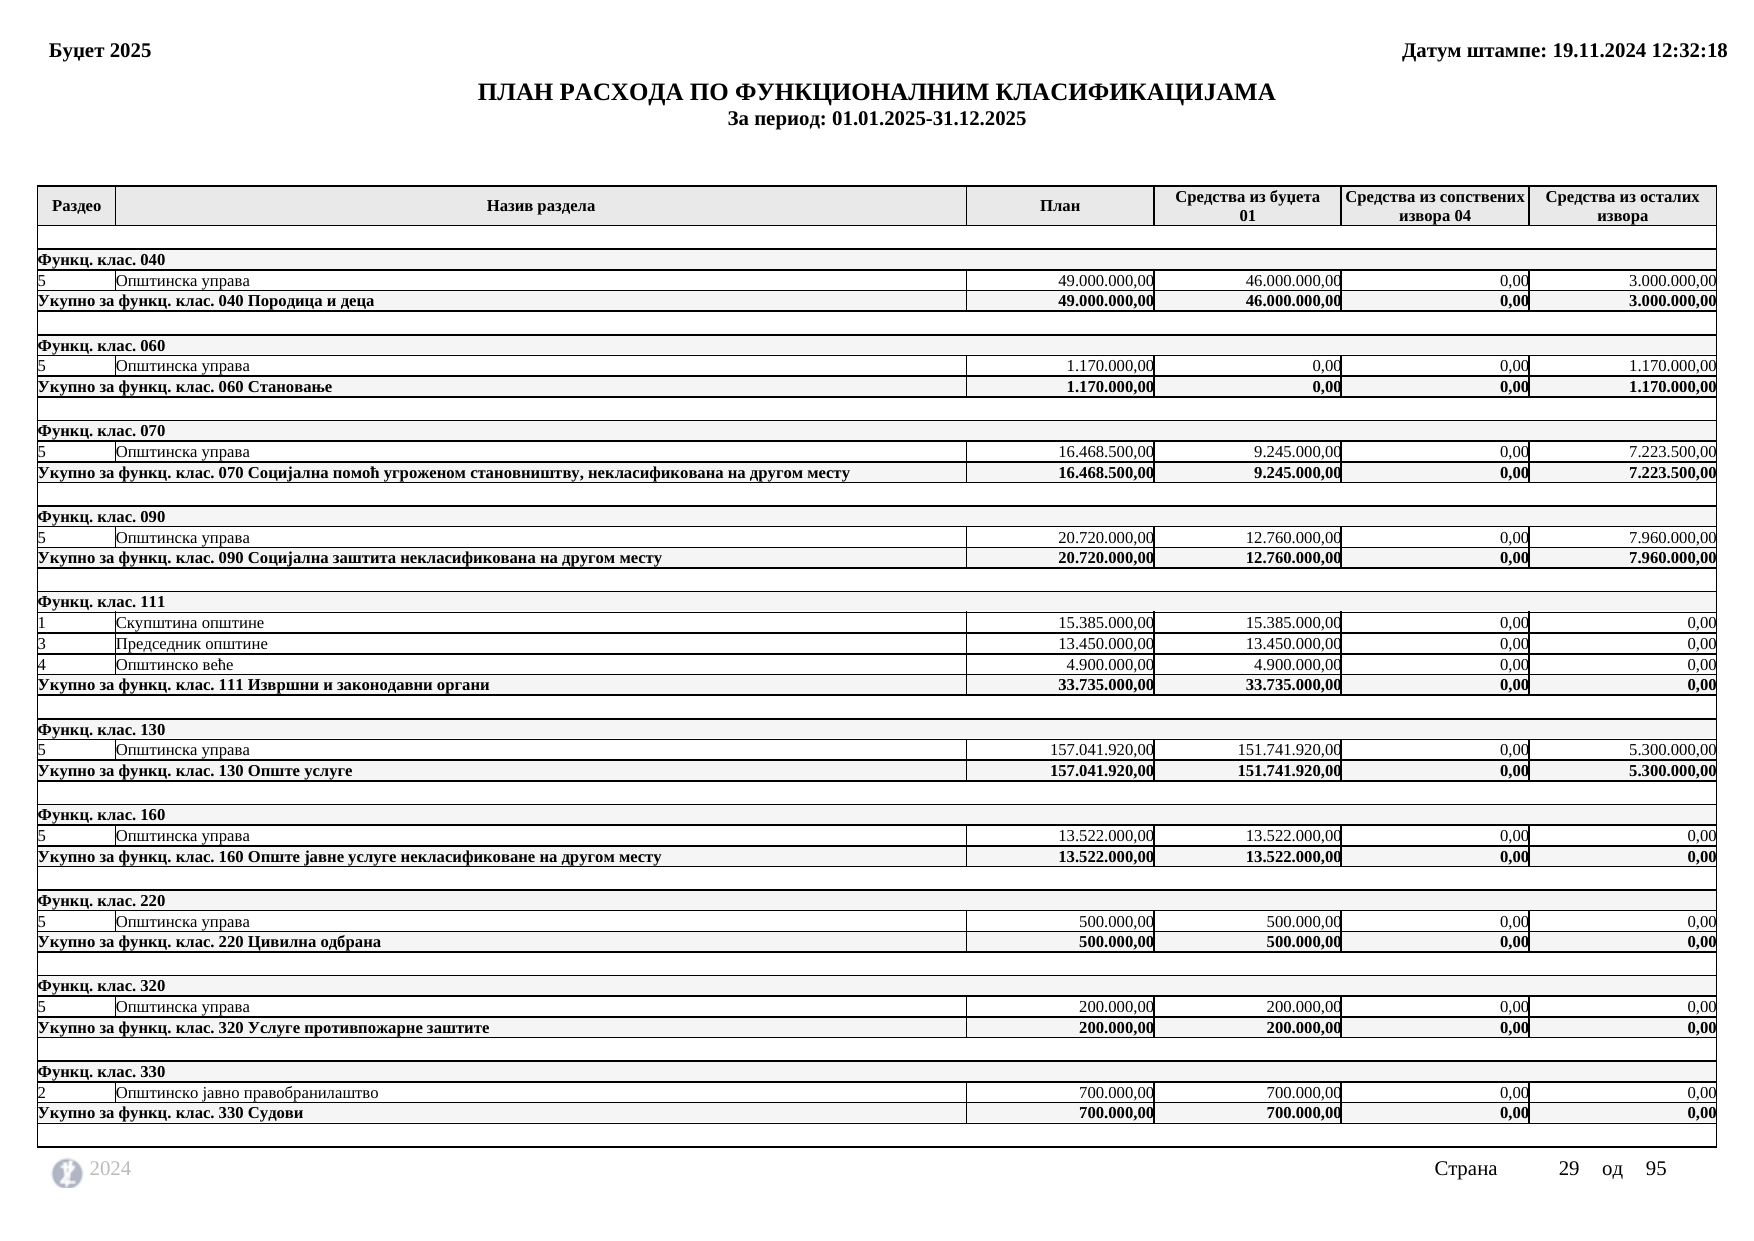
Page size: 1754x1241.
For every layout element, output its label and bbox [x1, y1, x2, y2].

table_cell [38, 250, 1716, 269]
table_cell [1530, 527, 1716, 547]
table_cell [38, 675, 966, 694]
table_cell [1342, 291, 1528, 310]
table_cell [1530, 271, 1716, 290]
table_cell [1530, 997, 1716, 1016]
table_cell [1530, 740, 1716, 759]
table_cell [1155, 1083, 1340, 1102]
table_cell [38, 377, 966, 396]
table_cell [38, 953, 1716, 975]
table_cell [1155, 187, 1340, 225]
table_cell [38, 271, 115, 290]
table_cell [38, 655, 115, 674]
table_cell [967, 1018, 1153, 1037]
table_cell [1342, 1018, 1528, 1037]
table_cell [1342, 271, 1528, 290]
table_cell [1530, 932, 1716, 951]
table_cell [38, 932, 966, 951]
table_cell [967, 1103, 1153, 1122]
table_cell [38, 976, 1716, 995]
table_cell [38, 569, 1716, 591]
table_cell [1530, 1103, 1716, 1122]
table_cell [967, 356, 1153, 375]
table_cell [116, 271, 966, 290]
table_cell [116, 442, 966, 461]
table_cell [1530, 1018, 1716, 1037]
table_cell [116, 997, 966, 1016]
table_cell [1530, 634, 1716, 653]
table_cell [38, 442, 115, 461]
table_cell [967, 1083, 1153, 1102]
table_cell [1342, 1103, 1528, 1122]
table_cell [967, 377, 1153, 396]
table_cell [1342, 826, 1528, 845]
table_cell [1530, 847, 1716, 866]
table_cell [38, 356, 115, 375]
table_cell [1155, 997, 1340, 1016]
picture [48, 1155, 87, 1188]
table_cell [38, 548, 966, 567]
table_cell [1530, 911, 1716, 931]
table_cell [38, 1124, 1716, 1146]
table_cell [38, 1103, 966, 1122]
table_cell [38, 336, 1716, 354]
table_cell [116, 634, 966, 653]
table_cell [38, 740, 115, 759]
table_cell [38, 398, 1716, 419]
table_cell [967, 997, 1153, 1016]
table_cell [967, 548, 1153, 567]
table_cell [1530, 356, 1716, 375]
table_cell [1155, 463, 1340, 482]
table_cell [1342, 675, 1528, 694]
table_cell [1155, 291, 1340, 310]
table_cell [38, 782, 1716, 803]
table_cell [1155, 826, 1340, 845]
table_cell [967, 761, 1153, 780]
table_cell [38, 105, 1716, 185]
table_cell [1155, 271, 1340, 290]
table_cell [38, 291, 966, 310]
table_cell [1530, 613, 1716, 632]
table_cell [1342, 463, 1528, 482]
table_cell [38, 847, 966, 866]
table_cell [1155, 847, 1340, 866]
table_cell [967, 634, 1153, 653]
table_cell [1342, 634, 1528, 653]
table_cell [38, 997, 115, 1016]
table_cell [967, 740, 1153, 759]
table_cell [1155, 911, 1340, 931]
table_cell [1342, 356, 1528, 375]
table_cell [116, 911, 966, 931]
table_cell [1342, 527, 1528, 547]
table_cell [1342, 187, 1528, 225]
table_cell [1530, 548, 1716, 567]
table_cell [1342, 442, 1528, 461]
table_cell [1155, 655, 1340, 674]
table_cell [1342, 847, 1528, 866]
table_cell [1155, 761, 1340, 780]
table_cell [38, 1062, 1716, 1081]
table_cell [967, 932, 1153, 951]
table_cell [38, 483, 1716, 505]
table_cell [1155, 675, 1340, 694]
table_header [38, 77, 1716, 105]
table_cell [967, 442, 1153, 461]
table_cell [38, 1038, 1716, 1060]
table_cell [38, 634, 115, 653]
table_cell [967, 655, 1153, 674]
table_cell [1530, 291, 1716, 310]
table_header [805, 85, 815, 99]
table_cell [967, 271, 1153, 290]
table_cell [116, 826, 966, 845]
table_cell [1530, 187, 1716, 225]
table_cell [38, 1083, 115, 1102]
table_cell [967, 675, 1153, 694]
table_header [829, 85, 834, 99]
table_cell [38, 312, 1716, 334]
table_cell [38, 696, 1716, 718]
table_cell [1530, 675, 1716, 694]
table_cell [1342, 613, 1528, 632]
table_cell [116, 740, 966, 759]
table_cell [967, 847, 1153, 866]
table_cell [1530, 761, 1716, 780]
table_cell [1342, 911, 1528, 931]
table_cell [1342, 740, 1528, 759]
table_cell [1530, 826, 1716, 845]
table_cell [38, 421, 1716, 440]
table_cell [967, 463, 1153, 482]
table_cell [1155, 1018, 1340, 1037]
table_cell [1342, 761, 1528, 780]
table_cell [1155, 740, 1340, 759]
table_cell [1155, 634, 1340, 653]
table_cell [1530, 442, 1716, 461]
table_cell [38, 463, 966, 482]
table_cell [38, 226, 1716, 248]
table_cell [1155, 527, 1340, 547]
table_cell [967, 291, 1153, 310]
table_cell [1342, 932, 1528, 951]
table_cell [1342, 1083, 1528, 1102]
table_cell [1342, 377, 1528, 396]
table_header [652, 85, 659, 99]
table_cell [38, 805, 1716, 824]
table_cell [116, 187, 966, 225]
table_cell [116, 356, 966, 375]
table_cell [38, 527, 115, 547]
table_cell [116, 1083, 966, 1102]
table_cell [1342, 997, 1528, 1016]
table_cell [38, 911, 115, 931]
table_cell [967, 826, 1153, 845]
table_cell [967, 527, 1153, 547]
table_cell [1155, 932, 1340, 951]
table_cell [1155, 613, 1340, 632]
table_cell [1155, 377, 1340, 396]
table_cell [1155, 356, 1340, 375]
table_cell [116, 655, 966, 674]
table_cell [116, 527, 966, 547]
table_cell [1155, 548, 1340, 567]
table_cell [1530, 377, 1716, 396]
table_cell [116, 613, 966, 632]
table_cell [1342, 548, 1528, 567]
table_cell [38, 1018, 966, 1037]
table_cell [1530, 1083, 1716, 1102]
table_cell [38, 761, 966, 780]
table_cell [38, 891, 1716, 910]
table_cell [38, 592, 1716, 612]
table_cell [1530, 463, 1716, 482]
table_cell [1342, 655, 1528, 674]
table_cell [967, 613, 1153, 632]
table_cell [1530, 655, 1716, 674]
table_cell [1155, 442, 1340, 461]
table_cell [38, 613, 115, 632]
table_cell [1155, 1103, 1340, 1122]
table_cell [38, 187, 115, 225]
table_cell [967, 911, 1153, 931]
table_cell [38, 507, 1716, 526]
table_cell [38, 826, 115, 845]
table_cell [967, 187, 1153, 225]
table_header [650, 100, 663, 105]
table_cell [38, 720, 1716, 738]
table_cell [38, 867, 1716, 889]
